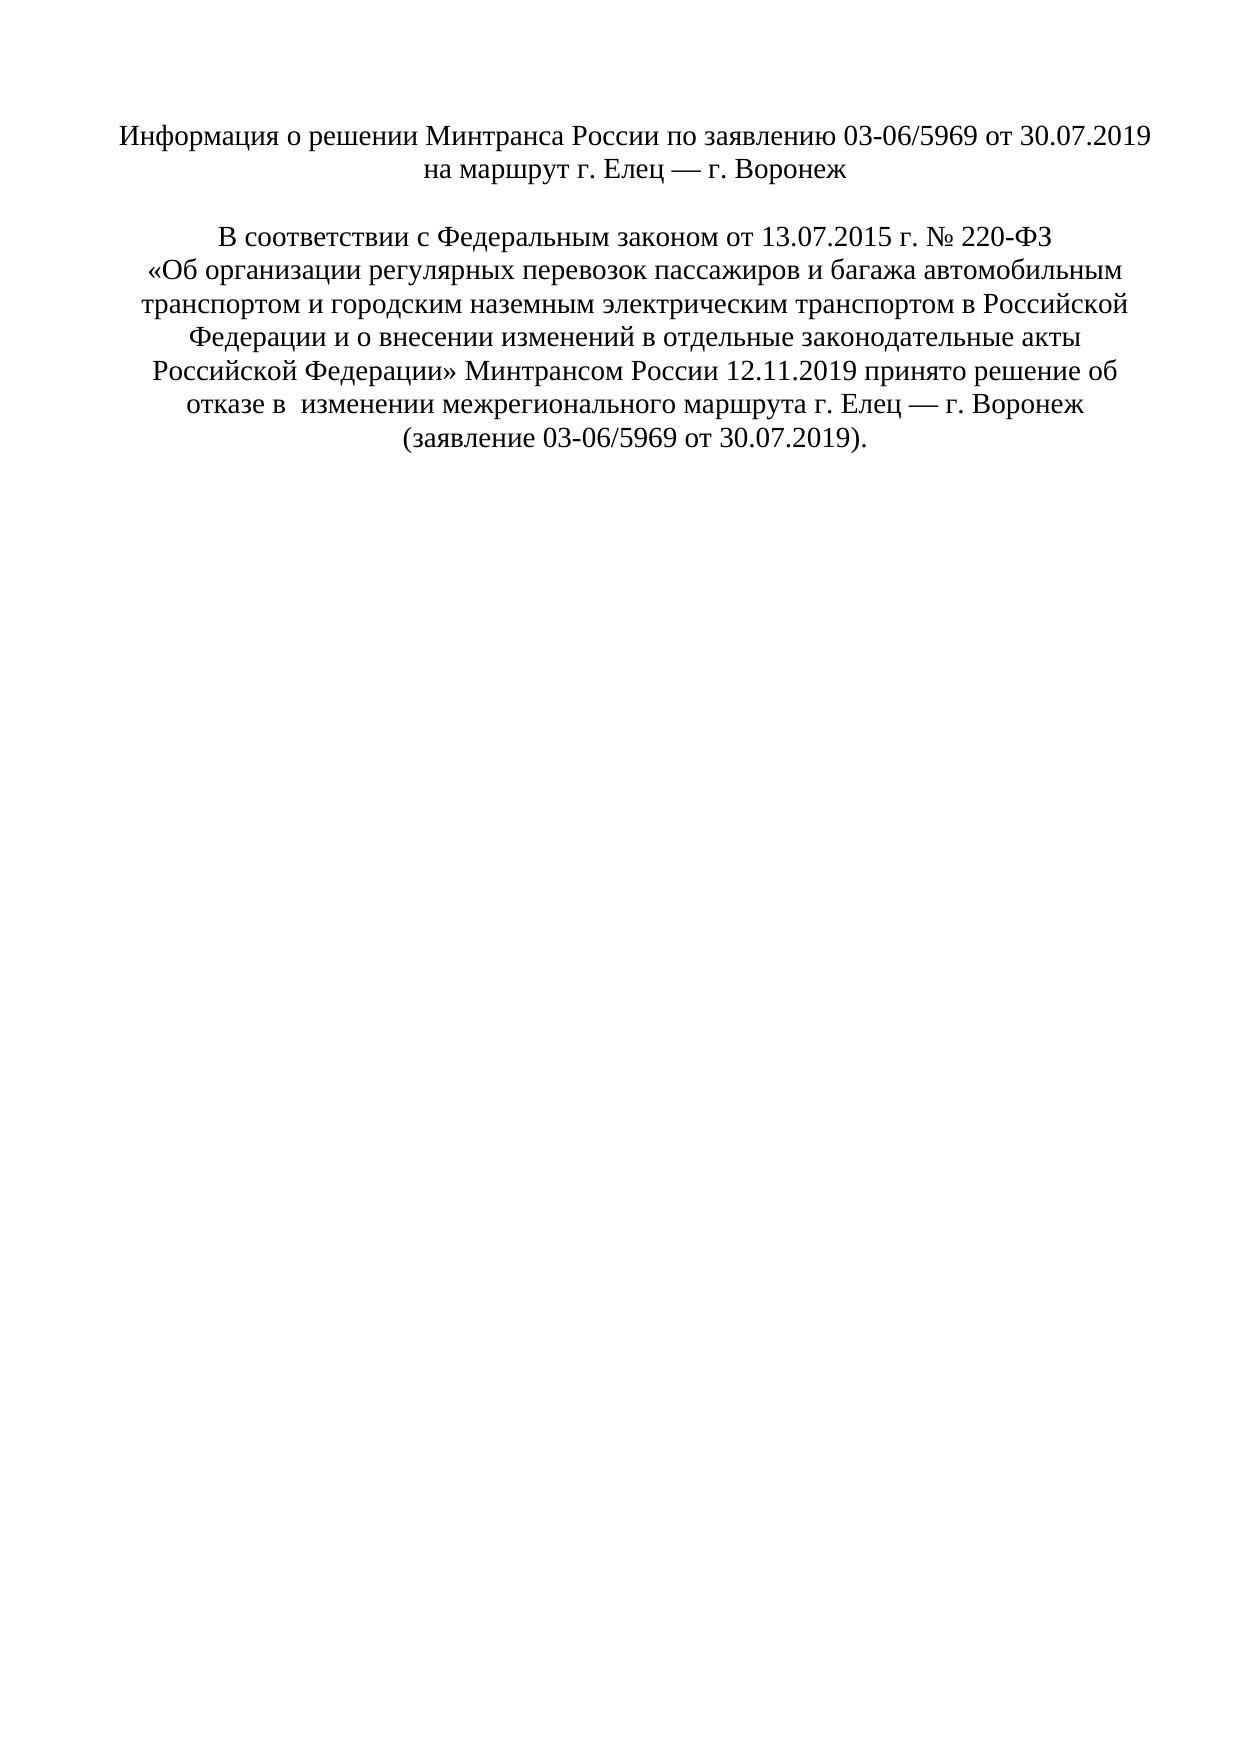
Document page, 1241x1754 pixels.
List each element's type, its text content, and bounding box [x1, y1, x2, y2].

text Информация о решении Минтранса России по заявлению 03-06/5969 от 30.07.2019 на маршрут г. Елец — г. Воронеж [118, 118, 1152, 185]
text В соответствии с Федеральным законом от 13.07.2015 г. № 220-ФЗ «Об организации регулярных перевозок пассажиров и багажа автомобильным транспортом и городским наземным электрическим транспортом в Российской Федерации и о внесении изменений в отдельные законодательные акты Российской Федерации» Минтрансом России 12.11.2019 принято решение об отказе в изменении межрегионального маршрута г. Елец — г. Воронеж (заявление 03-06/5969 от 30.07.2019). [118, 219, 1152, 453]
